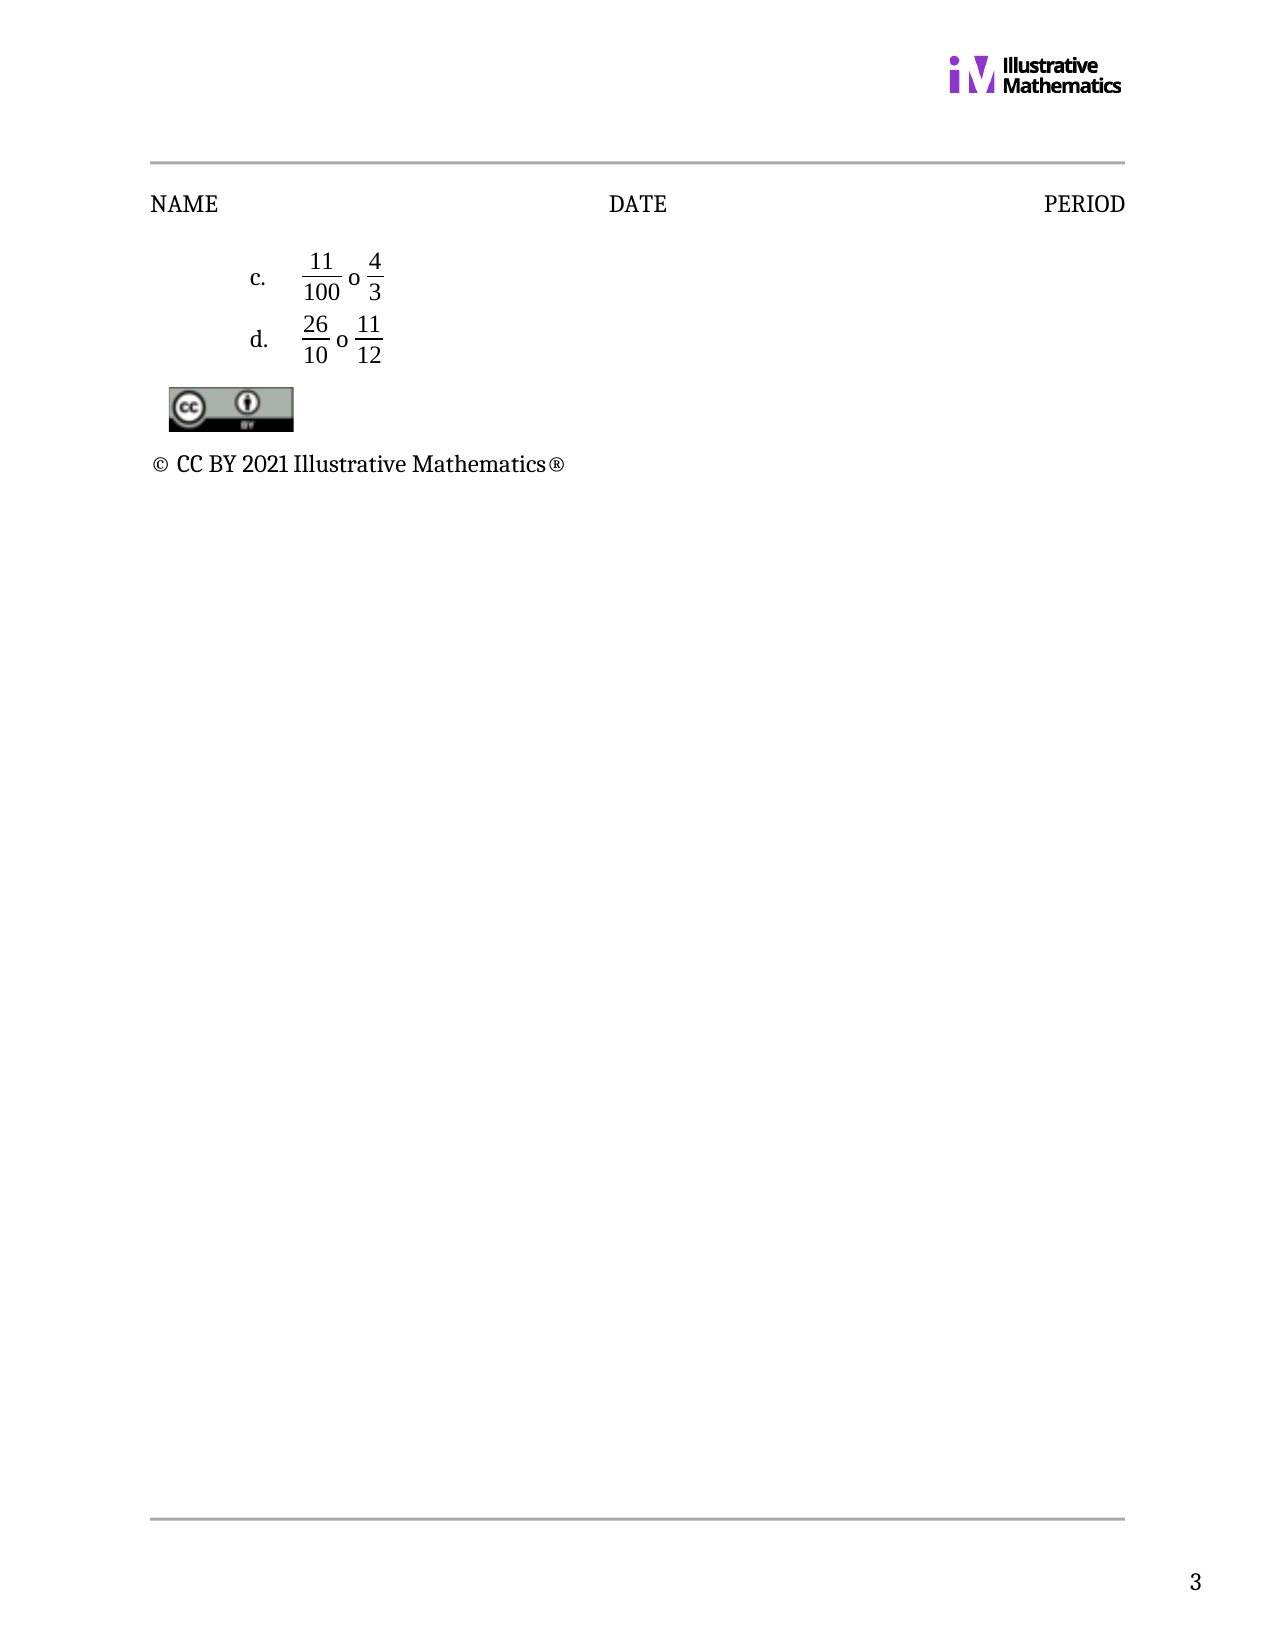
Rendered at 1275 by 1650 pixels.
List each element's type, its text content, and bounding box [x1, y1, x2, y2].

list o [250, 247, 1125, 306]
picture [168, 387, 294, 432]
text © CC BY 2021 Illustrative Mathematics® [150, 450, 1125, 479]
picture [949, 55, 1121, 93]
list o [250, 310, 1125, 369]
